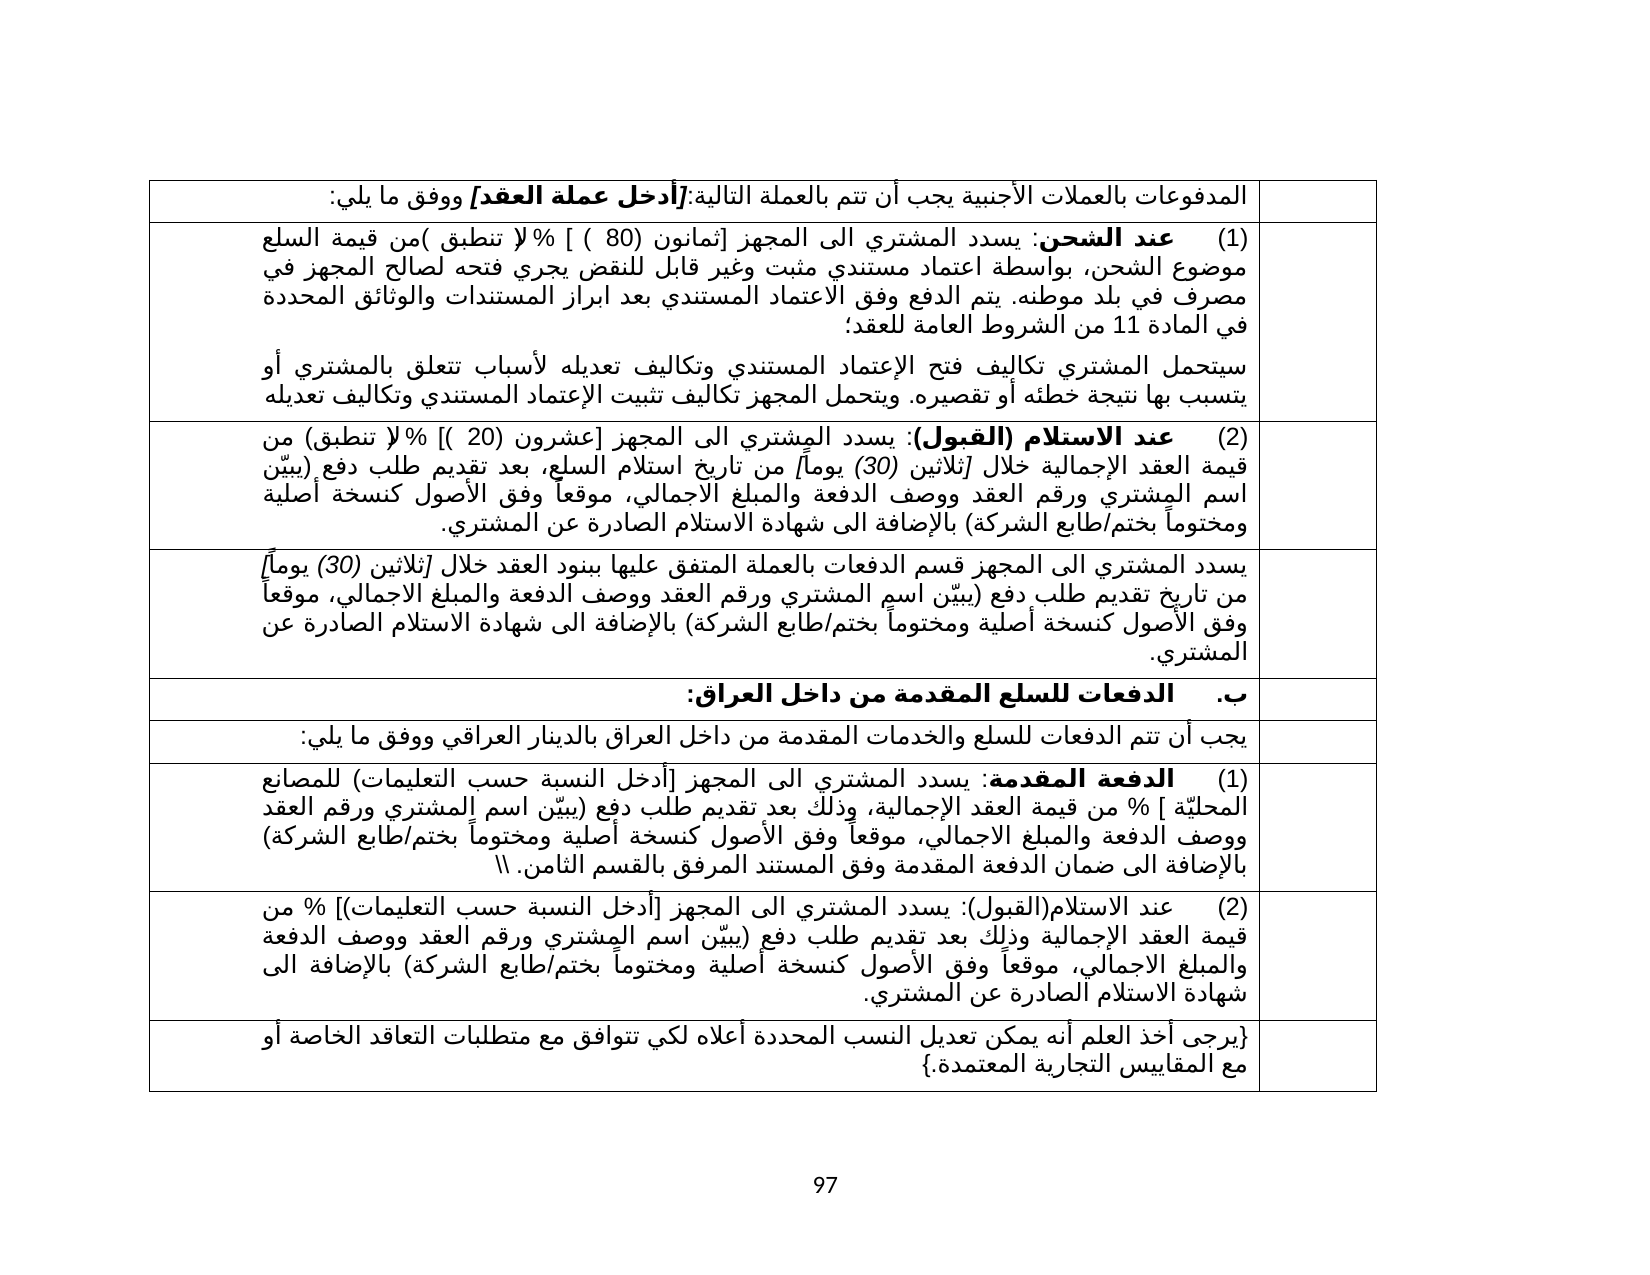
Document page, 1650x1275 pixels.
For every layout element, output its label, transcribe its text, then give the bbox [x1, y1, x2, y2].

table_cell [1260, 892, 1376, 1019]
table_cell [1260, 181, 1376, 222]
table_cell {يرجى أخذ العلم أنه يمكن تعديل النسب المحددة أعلاه لكي تتوافق مع متطلبات التعاقد الخاصة أو مع المقاييس التجارية المعتمدة.} [150, 1021, 1259, 1091]
table_cell يجب أن تتم الدفعات للسلع والخدمات المقدمة من داخل العراق بالدينار العراقي ووفق ما يلي: [150, 721, 1259, 762]
table_cell (1) الدفعة المقدمة: يسدد المشتري الى المجهز [أدخل النسبة حسب التعليمات) للمصانع المحليّة ] % من قيمة العقد الإجمالية، وذلك بعد تقديم طلب دفع (يبيّن اسم المشتري ورقم العقد ووصف الدفعة والمبلغ الاجمالي، موقعاً وفق الأصول كنسخة أصلية ومختوماً بختم/طابع الشركة) بالإضافة الى ضمان الدفعة المقدمة وفق المستند المرفق بالقسم الثامن. \\ [150, 764, 1259, 891]
table_cell [1260, 721, 1376, 762]
table_cell (2) عند الاستلام (القبول): يسدد المشتري الى المجهز [عشرون (20)] % (لا تنطبق) من قيمة العقد الإجمالية خلال [ثلاثين (30) يوماً] من تاريخ استلام السلع، بعد تقديم طلب دفع (يبيّن اسم المشتري ورقم العقد ووصف الدفعة والمبلغ الاجمالي، موقعاً وفق الأصول كنسخة أصلية ومختوماً بختم/طابع الشركة) بالإضافة الى شهادة الاستلام الصادرة عن المشتري. [150, 422, 1259, 549]
table_cell ب‌. الدفعات للسلع المقدمة من داخل العراق: [150, 679, 1259, 720]
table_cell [150, 181, 1259, 222]
table_cell [1260, 223, 1376, 421]
table_cell [1260, 679, 1376, 720]
table_cell [1260, 550, 1376, 678]
table_cell [1260, 1021, 1376, 1091]
table_cell (1) عند الشحن: يسدد المشتري الى المجهز [ثمانون (80) ] % (لا تنطبق )من قيمة السلع موضوع الشحن، بواسطة اعتماد مستندي مثبت وغير قابل للنقض يجري فتحه لصالح المجهز في مصرف في بلد موطنه. يتم الدفع وفق الاعتماد المستندي بعد ابراز المستندات والوثائق المحددة في المادة 11 من الشروط العامة للعقد؛ سيتحمل المشتري تكاليف فتح الإعتماد المستندي وتكاليف تعديله لأسباب تتعلق بالمشتري أو يتسبب بها نتيجة خطئه أو تقصيره. ويتحمل المجهز تكاليف تثبيت الإعتماد المستندي وتكاليف تعديله [150, 223, 1259, 421]
table_cell (2) عند الاستلام(القبول): يسدد المشتري الى المجهز [أدخل النسبة حسب التعليمات)] % من قيمة العقد الإجمالية وذلك بعد تقديم طلب دفع (يبيّن اسم المشتري ورقم العقد ووصف الدفعة والمبلغ الاجمالي، موقعاً وفق الأصول كنسخة أصلية ومختوماً بختم/طابع الشركة) بالإضافة الى شهادة الاستلام الصادرة عن المشتري. [150, 892, 1259, 1019]
table_cell [1260, 764, 1376, 891]
table_cell [1260, 422, 1376, 549]
table_cell يسدد المشتري الى المجهز قسم الدفعات بالعملة المتفق عليها ببنود العقد خلال [ثلاثين (30) يوماً] من تاريخ تقديم طلب دفع (يبيّن اسم المشتري ورقم العقد ووصف الدفعة والمبلغ الاجمالي، موقعاً وفق الأصول كنسخة أصلية ومختوماً بختم/طابع الشركة) بالإضافة الى شهادة الاستلام الصادرة عن المشتري. [150, 550, 1259, 678]
